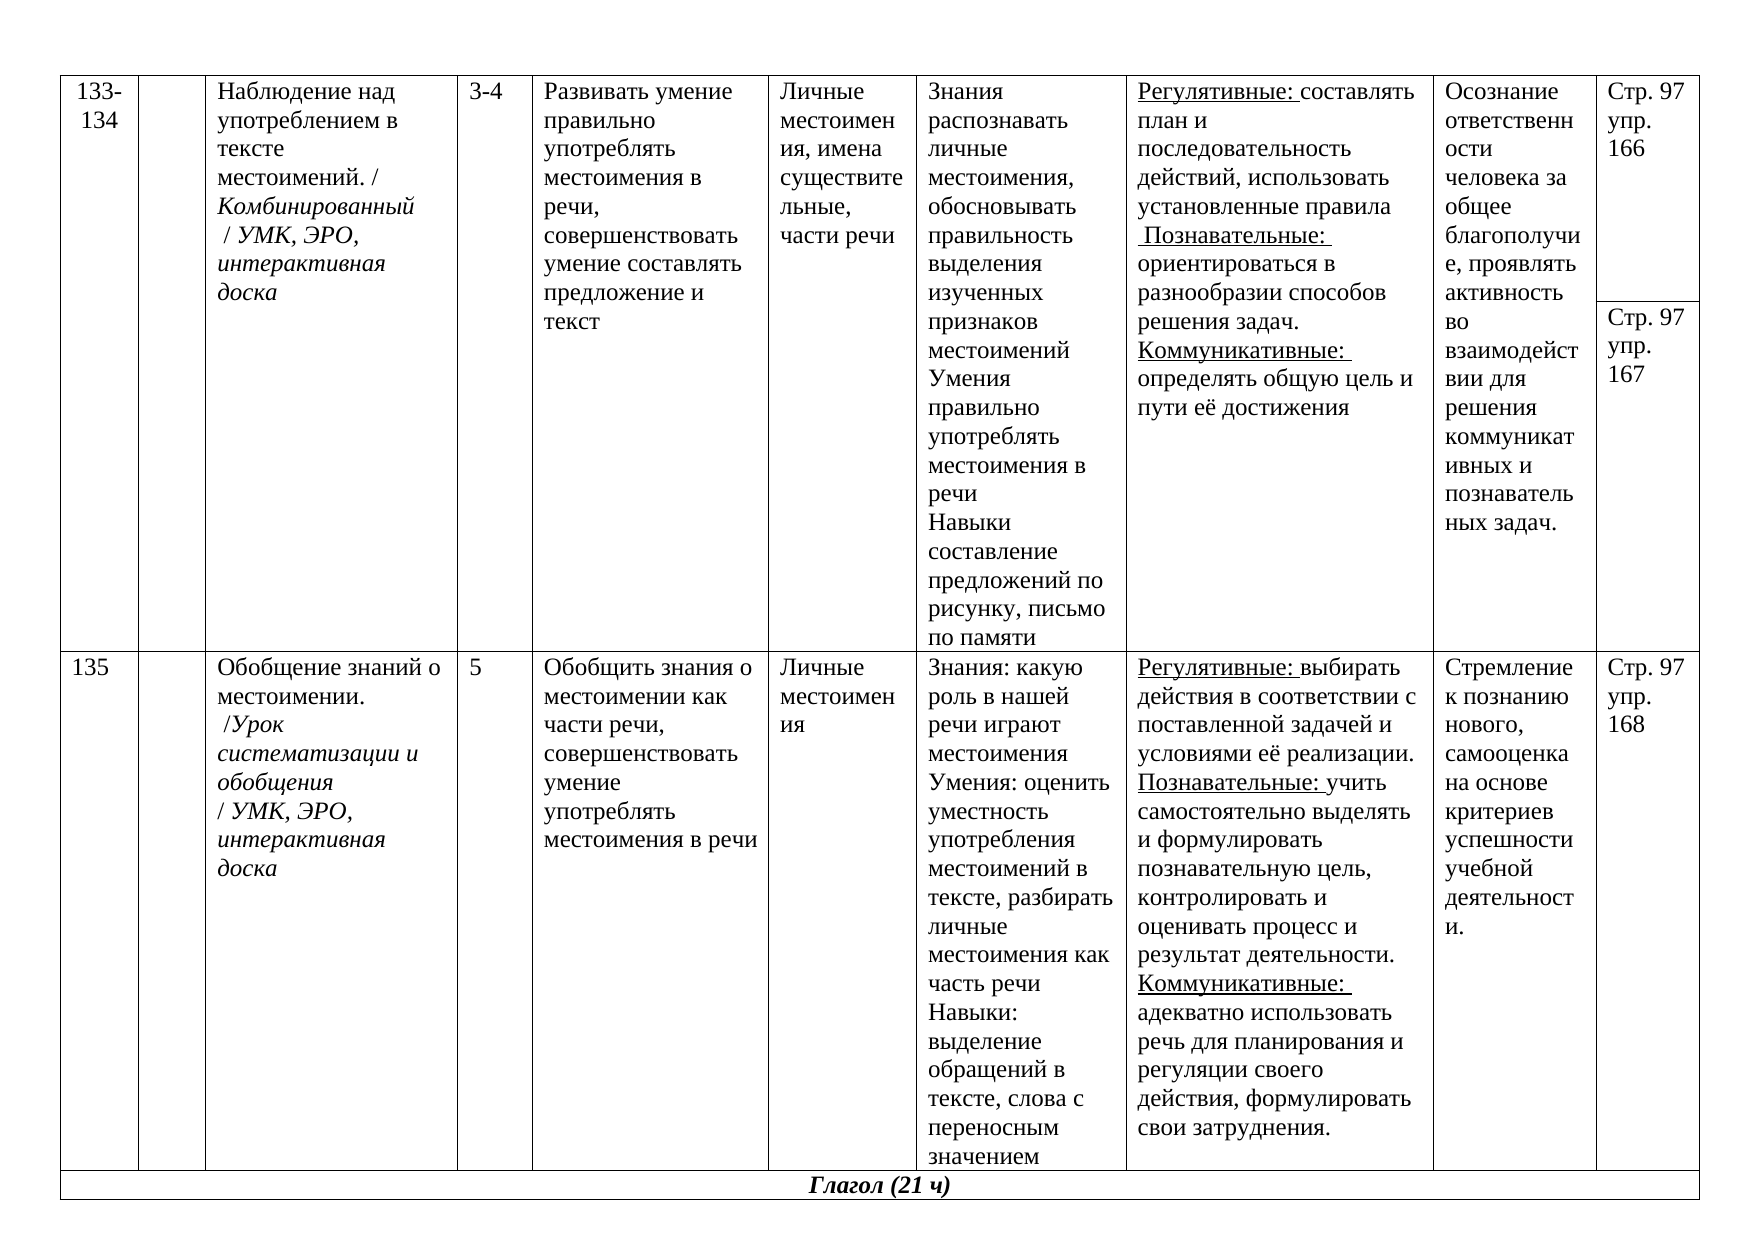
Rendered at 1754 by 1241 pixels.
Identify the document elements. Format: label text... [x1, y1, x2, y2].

table_cell Обобщить знания о местоимении как части речи, совершенствовать умение употреблять местоимения в речи [533, 652, 768, 1169]
table_cell Глагол (21 ч) [61, 1171, 1699, 1199]
table_cell 5 [458, 652, 532, 1169]
table_cell Стр. 97 упр. 167 [1597, 302, 1699, 651]
table_cell [139, 76, 205, 651]
table_cell Знания: какую роль в нашей речи играют местоимения Умения: оценить уместность употребления местоимений в тексте, разбирать личные местоимения как часть речи Навыки: выделение обращений в тексте, слова с переносным значением [917, 652, 1126, 1169]
table_cell Обобщение знаний о местоимении. /Урок систематизации и обобщения / УМК, ЭРО, интерактивная доска [206, 652, 457, 1169]
table_cell 133-134 [61, 76, 138, 651]
table_cell Осознание ответственности человека за общее благополучие, проявлять активность во взаимодействии для решения коммуникативных и познавательных задач. [1434, 76, 1596, 651]
table_cell Стр. 97 упр. 166 [1597, 76, 1699, 301]
table_cell Развивать умение правильно употреблять местоимения в речи, совершенствовать умение составлять предложение и текст [533, 76, 768, 651]
table_cell Личные местоимения, имена существительные, части речи [769, 76, 916, 651]
table_cell Знания распознавать личные местоимения, обосновывать правильность выделения изученных признаков местоимений Умения правильно употреблять местоимения в речи Навыки составление предложений по рисунку, письмо по памяти [917, 76, 1126, 651]
table_cell Стремление к познанию нового, самооценка на основе критериев успешности учебной деятельности. [1434, 652, 1596, 1169]
table_cell 135 [61, 652, 138, 1169]
table_cell [139, 652, 205, 1169]
table_cell Стр. 97 упр. 168 [1597, 652, 1699, 1169]
table_cell 3-4 [458, 76, 532, 651]
table_cell Регулятивные: выбирать действия в соответствии с поставленной задачей и условиями её реализации. Познавательные: учить самостоятельно выделять и формулировать познавательную цель, контролировать и оценивать процесс и результат деятельности. Коммуникативные: адекватно использовать речь для планирования и регуляции своего действия, формулировать свои затруднения. [1127, 652, 1433, 1169]
table_cell Личные местоимения [769, 652, 916, 1169]
table_cell Наблюдение над употреблением в тексте местоимений. / Комбинированный / УМК, ЭРО, интерактивная доска [206, 76, 457, 651]
table_cell Регулятивные: составлять план и последовательность действий, использовать установленные правила Познавательные: ориентироваться в разнообразии способов решения задач. Коммуникативные: определять общую цель и пути её достижения [1127, 76, 1433, 651]
